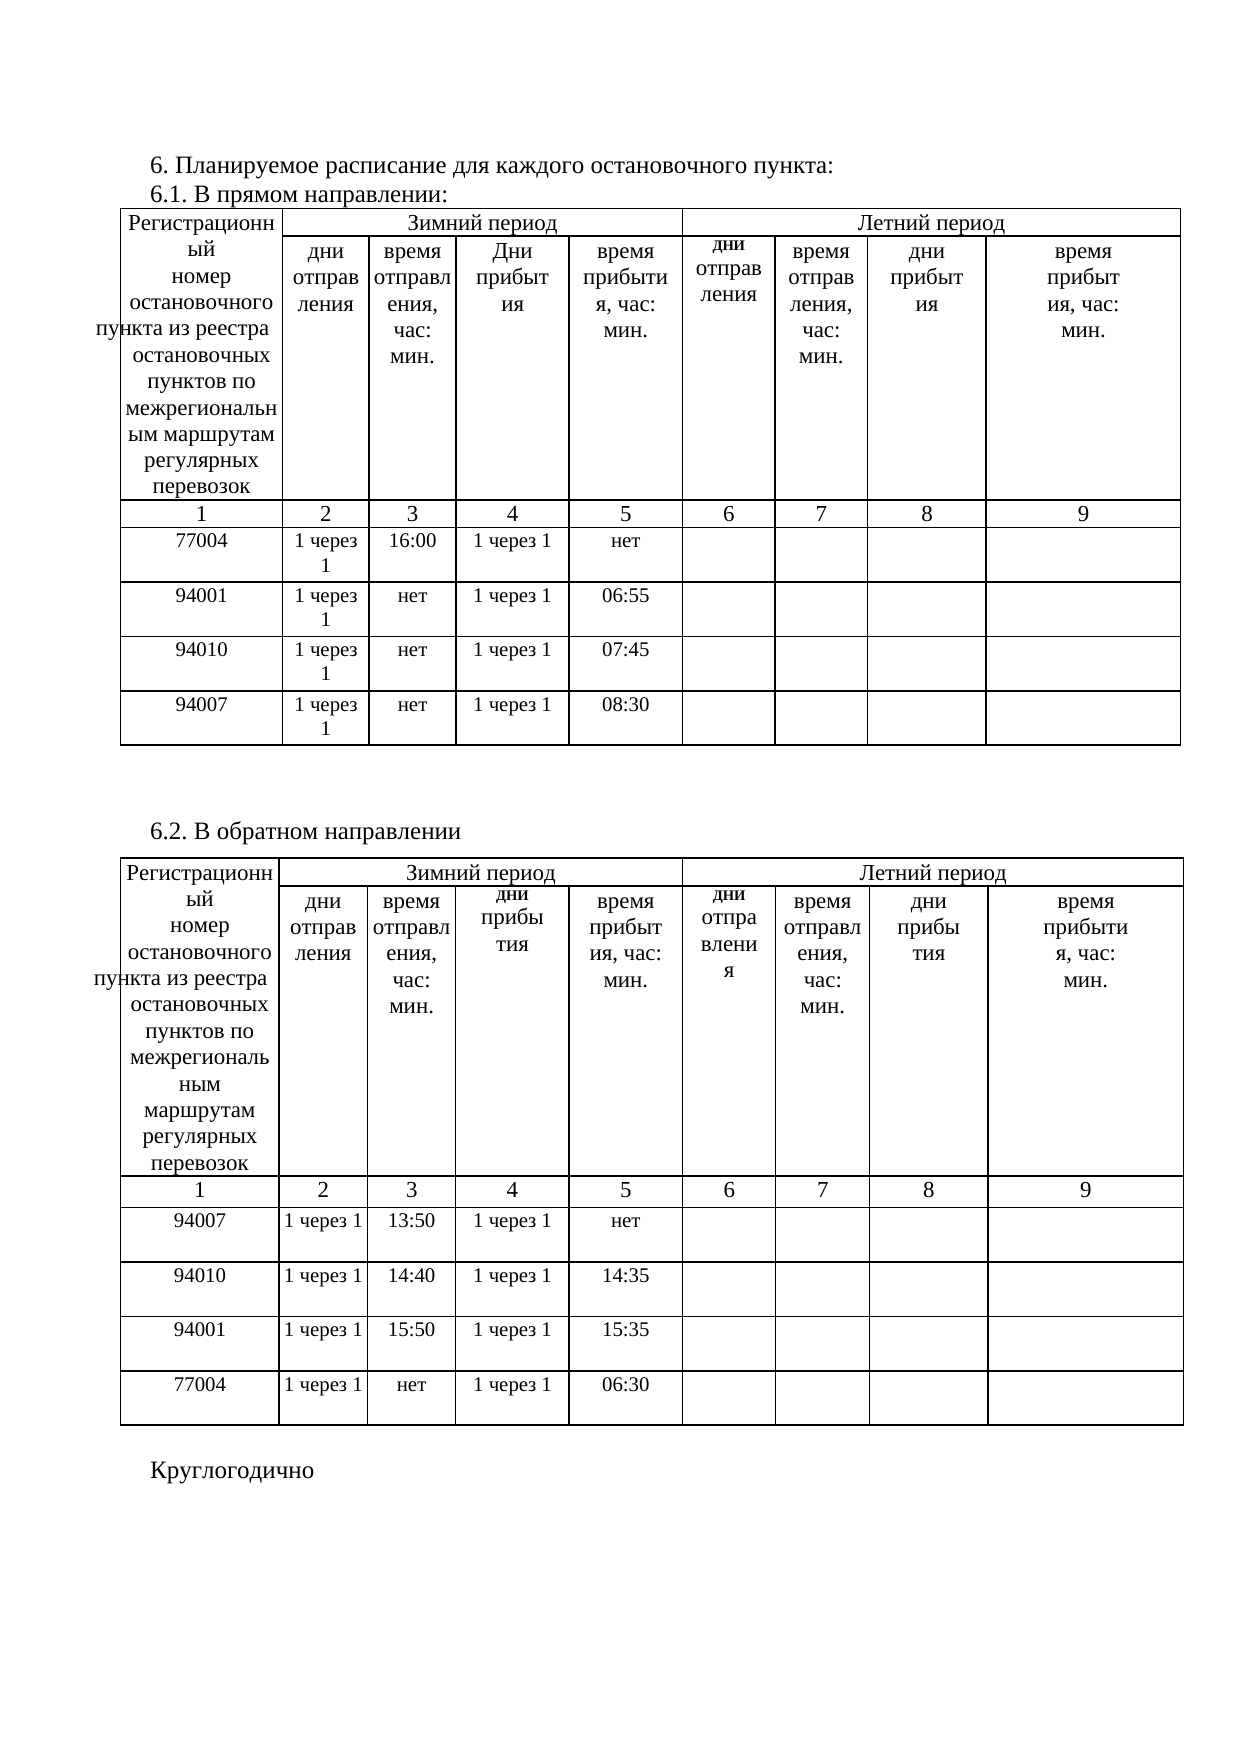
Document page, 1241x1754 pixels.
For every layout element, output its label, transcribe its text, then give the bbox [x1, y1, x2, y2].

table_cell время прибыти я, час: мин. [570, 237, 682, 499]
table_cell 2 [280, 1177, 367, 1207]
table_cell 4 [456, 1177, 568, 1207]
table_cell время прибыт ия, час: мин. [987, 237, 1180, 499]
table_cell время отправл ения, час: мин. [368, 887, 455, 1175]
table_cell время прибыти я, час: мин. [989, 887, 1183, 1175]
table_cell 2 [283, 501, 368, 527]
table_cell 8 [868, 501, 985, 527]
table_cell [776, 692, 867, 744]
table_cell нет [570, 1208, 682, 1261]
table_cell [987, 528, 1180, 581]
table_cell [776, 1372, 869, 1424]
table_cell 15:50 [368, 1317, 455, 1370]
table_cell нет [370, 637, 455, 690]
table_cell 1 через 1 [456, 1372, 568, 1424]
table_cell 9 [989, 1177, 1183, 1207]
table_cell [683, 1208, 775, 1261]
table_cell 1 через 1 [280, 1208, 367, 1261]
table_cell 94001 [121, 1317, 278, 1370]
table_header Зимний период [280, 859, 682, 885]
table_cell 8 [870, 1177, 987, 1207]
table_cell 5 [570, 501, 682, 527]
table_cell 1 через 1 [457, 528, 568, 581]
table_cell 1 через 1 [283, 528, 368, 581]
table_cell ДНИ отправ ления [683, 237, 774, 499]
table_cell 1 через 1 [283, 637, 368, 690]
table_cell нет [370, 583, 455, 636]
table_cell [989, 1208, 1183, 1261]
table_cell [870, 1263, 987, 1316]
table_cell 6 [683, 501, 774, 527]
table_cell 1 через 1 [280, 1372, 367, 1424]
table_cell 3 [370, 501, 455, 527]
text 6. Планируемое расписание для каждого остановочного пункта: [150, 150, 1090, 179]
table_cell нет [368, 1372, 455, 1424]
table_cell 06:30 [570, 1372, 682, 1424]
table_cell дни прибыт ия [868, 237, 985, 499]
table_cell [870, 1317, 987, 1370]
table_cell [683, 583, 774, 636]
table_cell 16:00 [370, 528, 455, 581]
table_cell [870, 1372, 987, 1424]
table_cell 3 [368, 1177, 455, 1207]
table_cell 6 [683, 1177, 775, 1207]
table_cell Дни прибыт ия [457, 237, 568, 499]
table_cell 1 [121, 501, 282, 527]
table_cell [989, 1372, 1183, 1424]
table_cell [776, 1263, 869, 1316]
table_cell 1 через 1 [280, 1317, 367, 1370]
table_cell 15:35 [570, 1317, 682, 1370]
table_cell 1 через 1 [283, 583, 368, 636]
table_cell 94010 [121, 1263, 278, 1316]
table_cell 1 через 1 [457, 583, 568, 636]
table_cell [776, 528, 867, 581]
table_cell [776, 583, 867, 636]
table_cell [868, 692, 985, 744]
table_cell время отправ ления, час: мин. [776, 237, 867, 499]
table_cell 1 через 1 [283, 692, 368, 744]
table_cell [683, 1372, 775, 1424]
table_cell [776, 1317, 869, 1370]
table_cell 7 [776, 1177, 869, 1207]
table_cell [683, 528, 774, 581]
table_cell [989, 1317, 1183, 1370]
table_cell время прибыт ия, час: мин. [570, 887, 682, 1175]
table_cell 1 через 1 [456, 1317, 568, 1370]
table_cell [868, 583, 985, 636]
text 6.1. В прямом направлении: [150, 179, 1090, 207]
table_cell ДНИ отпра влени я [683, 887, 775, 1175]
table_cell дни отправ ления [280, 887, 367, 1175]
table_cell 1 через 1 [457, 637, 568, 690]
table_cell 4 [457, 501, 568, 527]
table_header Летний период [683, 209, 1180, 235]
table_cell 1 [121, 1177, 278, 1207]
table_cell 08:30 [570, 692, 682, 744]
table_cell 1 через 1 [280, 1263, 367, 1316]
table_cell 06:55 [570, 583, 682, 636]
table_cell 14:35 [570, 1263, 682, 1316]
table_cell 1 через 1 [456, 1208, 568, 1261]
table_header Регистрационный номер остановочного пункта из реестра остановочных пунктов по межрегиональным маршрутам регулярных перевозок [121, 859, 278, 1175]
table_cell время отправл ения, час: мин. [776, 887, 869, 1175]
table_cell 7 [776, 501, 867, 527]
table_cell 14:40 [368, 1263, 455, 1316]
table_cell [987, 637, 1180, 690]
table_cell 13:50 [368, 1208, 455, 1261]
table_cell [683, 637, 774, 690]
table_cell 94007 [121, 692, 282, 744]
table_cell нет [570, 528, 682, 581]
table_cell [868, 637, 985, 690]
table_cell [683, 692, 774, 744]
table_cell [870, 1208, 987, 1261]
table_cell 94001 [121, 583, 282, 636]
table_cell [987, 692, 1180, 744]
table_cell 9 [987, 501, 1180, 527]
table_cell 94010 [121, 637, 282, 690]
table_cell 77004 [121, 528, 282, 581]
table_cell [776, 1208, 869, 1261]
table_cell нет [370, 692, 455, 744]
table_header Зимний период [283, 209, 682, 235]
table_header Летний период [683, 859, 1183, 885]
table_cell [776, 637, 867, 690]
table_header Регистрационный номер остановочного пункта из реестра остановочных пунктов по межрегиональным маршрутам регулярных перевозок [121, 209, 282, 499]
table_cell 1 через 1 [457, 692, 568, 744]
table_cell [987, 583, 1180, 636]
table_cell [683, 1317, 775, 1370]
table_cell дни отправ ления [283, 237, 368, 499]
table_cell 5 [570, 1177, 682, 1207]
table_cell [989, 1263, 1183, 1316]
table_cell 07:45 [570, 637, 682, 690]
table_cell [683, 1263, 775, 1316]
table_cell ДНИ прибы тия [456, 887, 568, 1175]
text 6.2. В обратном направлении [150, 816, 1090, 845]
table_cell 77004 [121, 1372, 278, 1424]
table_cell дни прибы тия [870, 887, 987, 1175]
table_cell 94007 [121, 1208, 278, 1261]
table_cell время отправл ения, час: мин. [370, 237, 455, 499]
table_cell 1 через 1 [456, 1263, 568, 1316]
table_cell [868, 528, 985, 581]
text Круглогодично [150, 1455, 1090, 1483]
